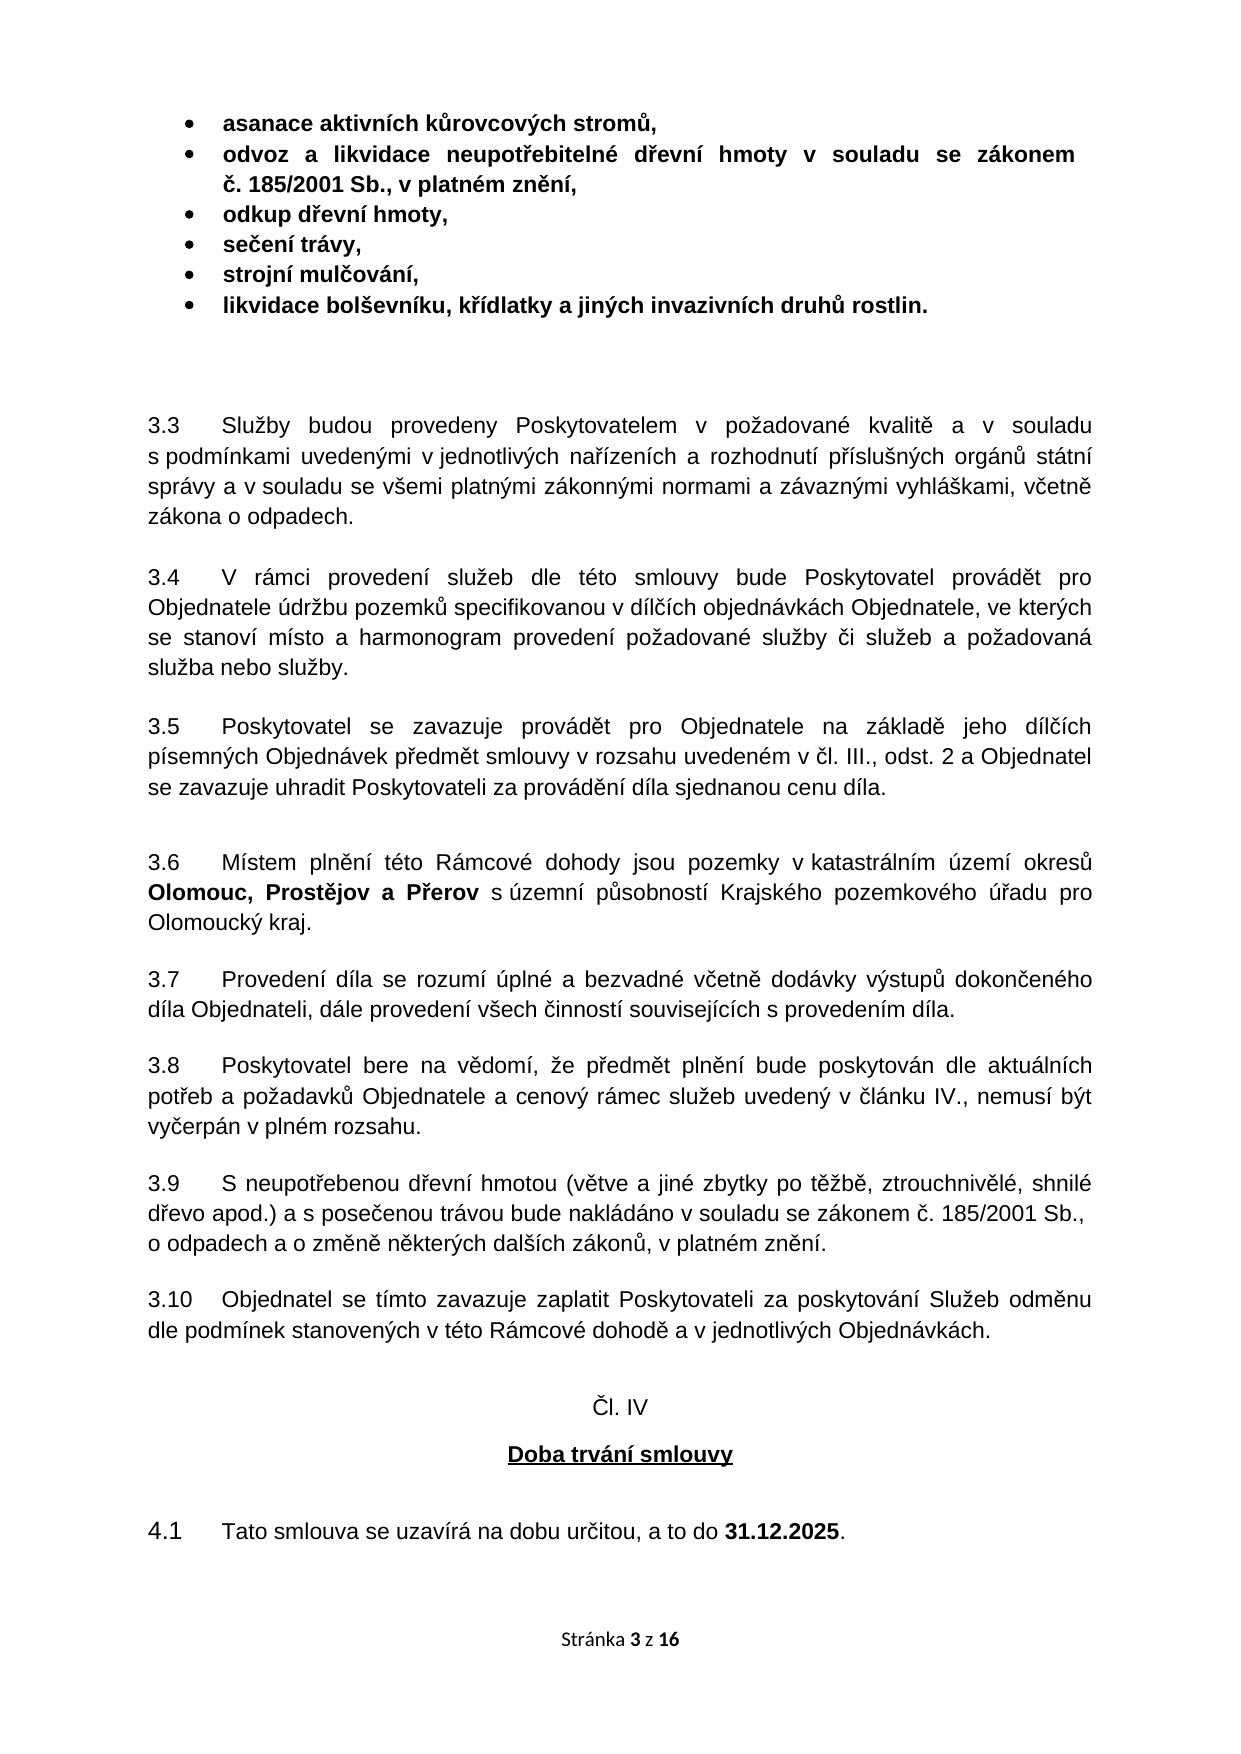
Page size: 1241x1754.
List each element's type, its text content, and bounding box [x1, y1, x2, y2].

list strojní mulčování, [185, 261, 1092, 288]
list odkup dřevní hmoty, [185, 201, 1092, 227]
list V rámci provedení služeb dle této smlouvy bude Poskytovatel provádět pro Objednatele údržbu pozemků specifikovanou v dílčích objednávkách Objednatele, ve kterých se stanoví místo a harmonogram provedení požadované služby či služeb a požadovaná služba nebo služby. [148, 563, 1093, 680]
list odvoz a likvidace neupotřebitelné dřevní hmoty v souladu se zákonem č. 185/2001 Sb., v platném znění, [185, 141, 1092, 197]
list Poskytovatel se zavazuje provádět pro Objednatele na základě jeho dílčích písemných Objednávek předmět smlouvy v rozsahu uvedeném v čl. III., odst. 2 a Objednatel se zavazuje uhradit Poskytovateli za provádění díla sjednanou cenu díla. [148, 713, 1093, 800]
list S neupotřebenou dřevní hmotou (větve a jiné zbytky po těžbě, ztrouchnivělé, shnilé dřevo apod.) a s posečenou trávou bude nakládáno v souladu se zákonem č. 185/2001 Sb., o odpadech a o změně některých dalších zákonů, v platném znění. [148, 1169, 1093, 1256]
list sečení trávy, [185, 231, 1092, 257]
list Objednatel se tímto zavazuje zaplatit Poskytovateli za poskytování Služeb odměnu dle podmínek stanovených v této Rámcové dohodě a v jednotlivých Objednávkách. [148, 1286, 1093, 1343]
list Služby budou provedeny Poskytovatelem v požadované kvalitě a v souladu s podmínkami uvedenými v jednotlivých nařízeních a rozhodnutí příslušných orgánů státní správy a v souladu se všemi platnými zákonnými normami a závaznými vyhláškami, včetně zákona o odpadech. [148, 412, 1093, 529]
text Čl. IV [148, 1394, 1093, 1420]
list Místem plnění této Rámcové dohody jsou pozemky v katastrálním území okresů Olomouc, Prostějov a Přerov s územní působností Krajského pozemkového úřadu pro Olomoucký kraj. [148, 849, 1093, 936]
list Tato smlouva se uzavírá na dobu určitou, a to do 31.12.2025. [148, 1516, 1093, 1545]
subtitle Doba trvání smlouvy [148, 1441, 1093, 1467]
list Poskytovatel bere na vědomí, že předmět plnění bude poskytován dle aktuálních potřeb a požadavků Objednatele a cenový rámec služeb uvedený v článku IV., nemusí být vyčerpán v plném rozsahu. [148, 1052, 1093, 1139]
list likvidace bolševníku, křídlatky a jiných invazivních druhů rostlin. [185, 292, 1092, 318]
list asanace aktivních kůrovcových stromů, [185, 110, 1092, 137]
list Provedení díla se rozumí úplné a bezvadné včetně dodávky výstupů dokončeného díla Objednateli, dále provedení všech činností souvisejících s provedením díla. [148, 966, 1093, 1022]
